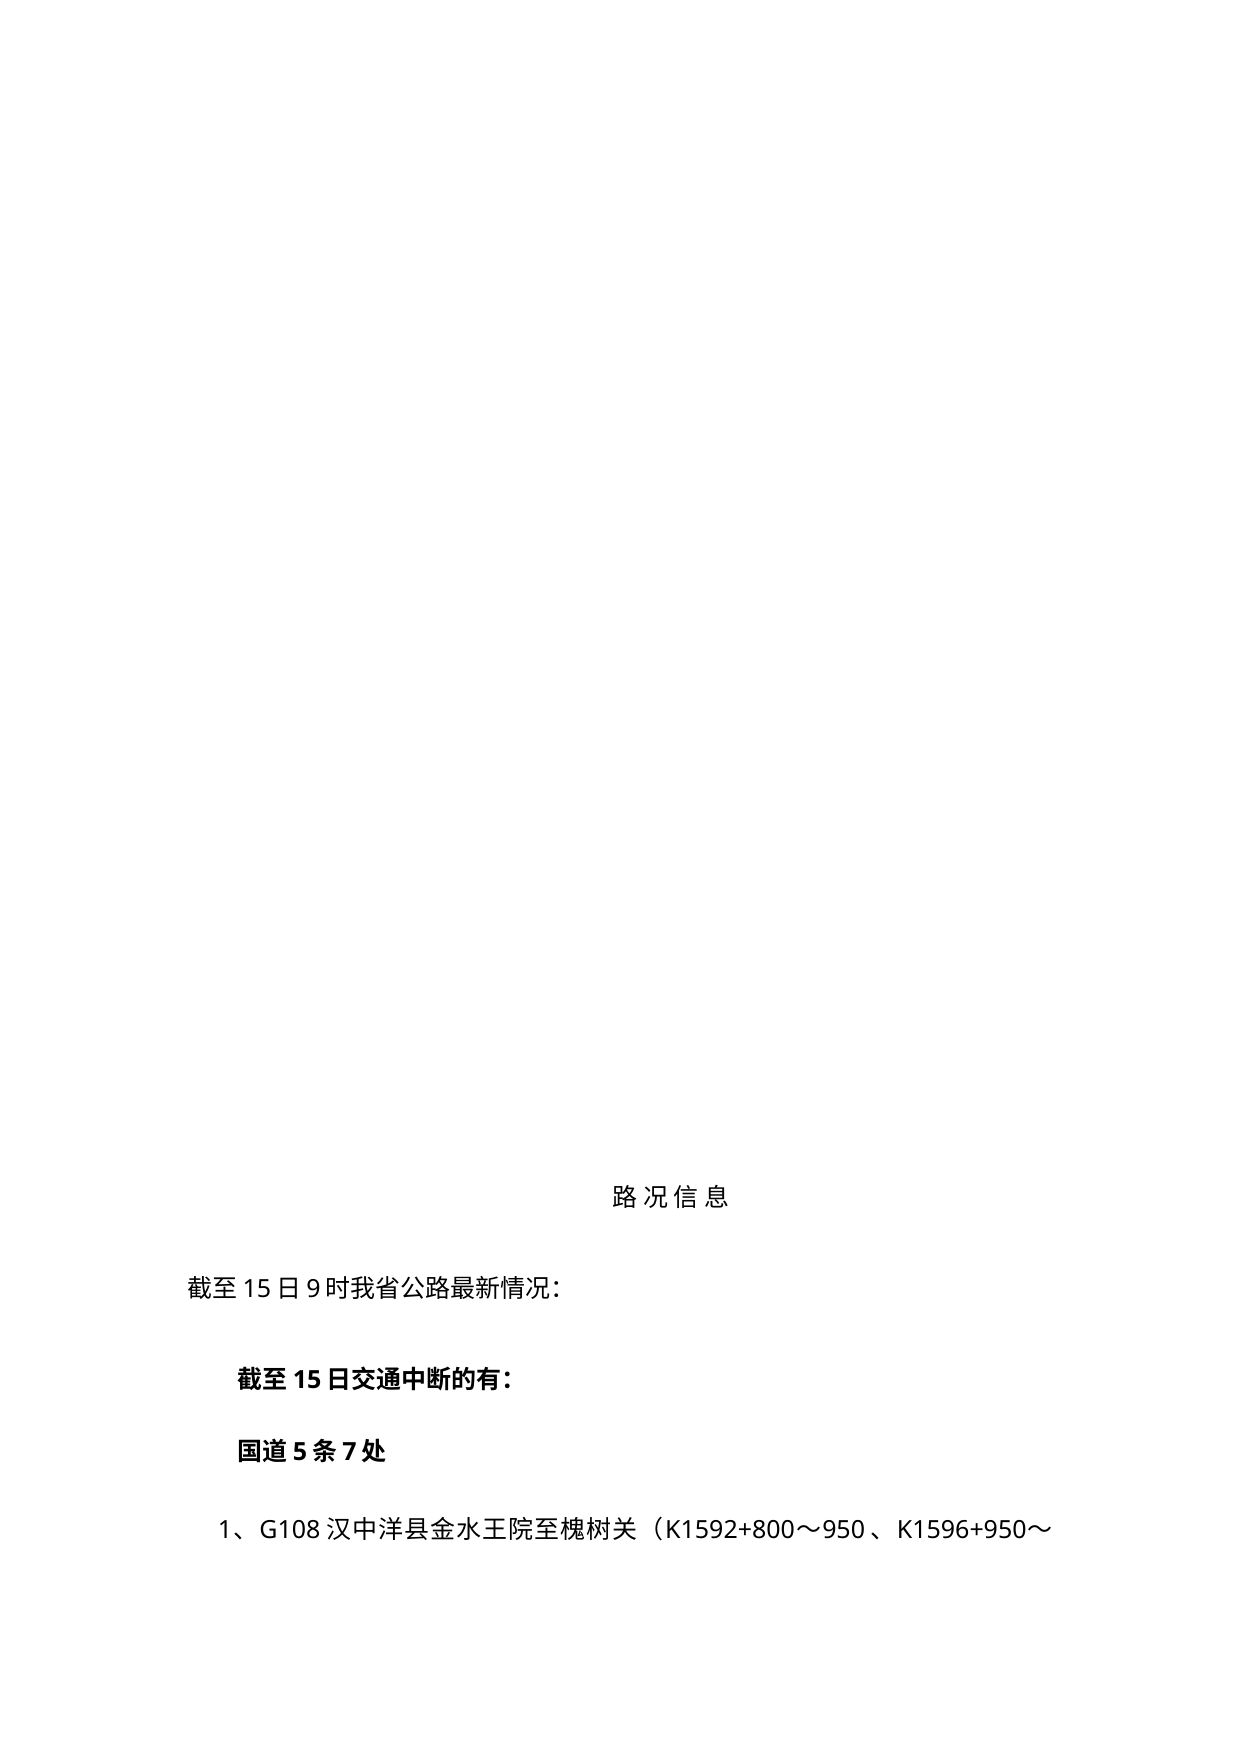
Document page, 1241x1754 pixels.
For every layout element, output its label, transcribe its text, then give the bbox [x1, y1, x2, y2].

text 截至15日9时我省公路最新情况： [187, 1254, 1053, 1319]
text 截至15日交通中断的有： [187, 1346, 1053, 1411]
text 路 况 信 息 [187, 1163, 1053, 1228]
text 国道5条7处 [187, 1437, 1053, 1466]
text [187, 1495, 1053, 1560]
